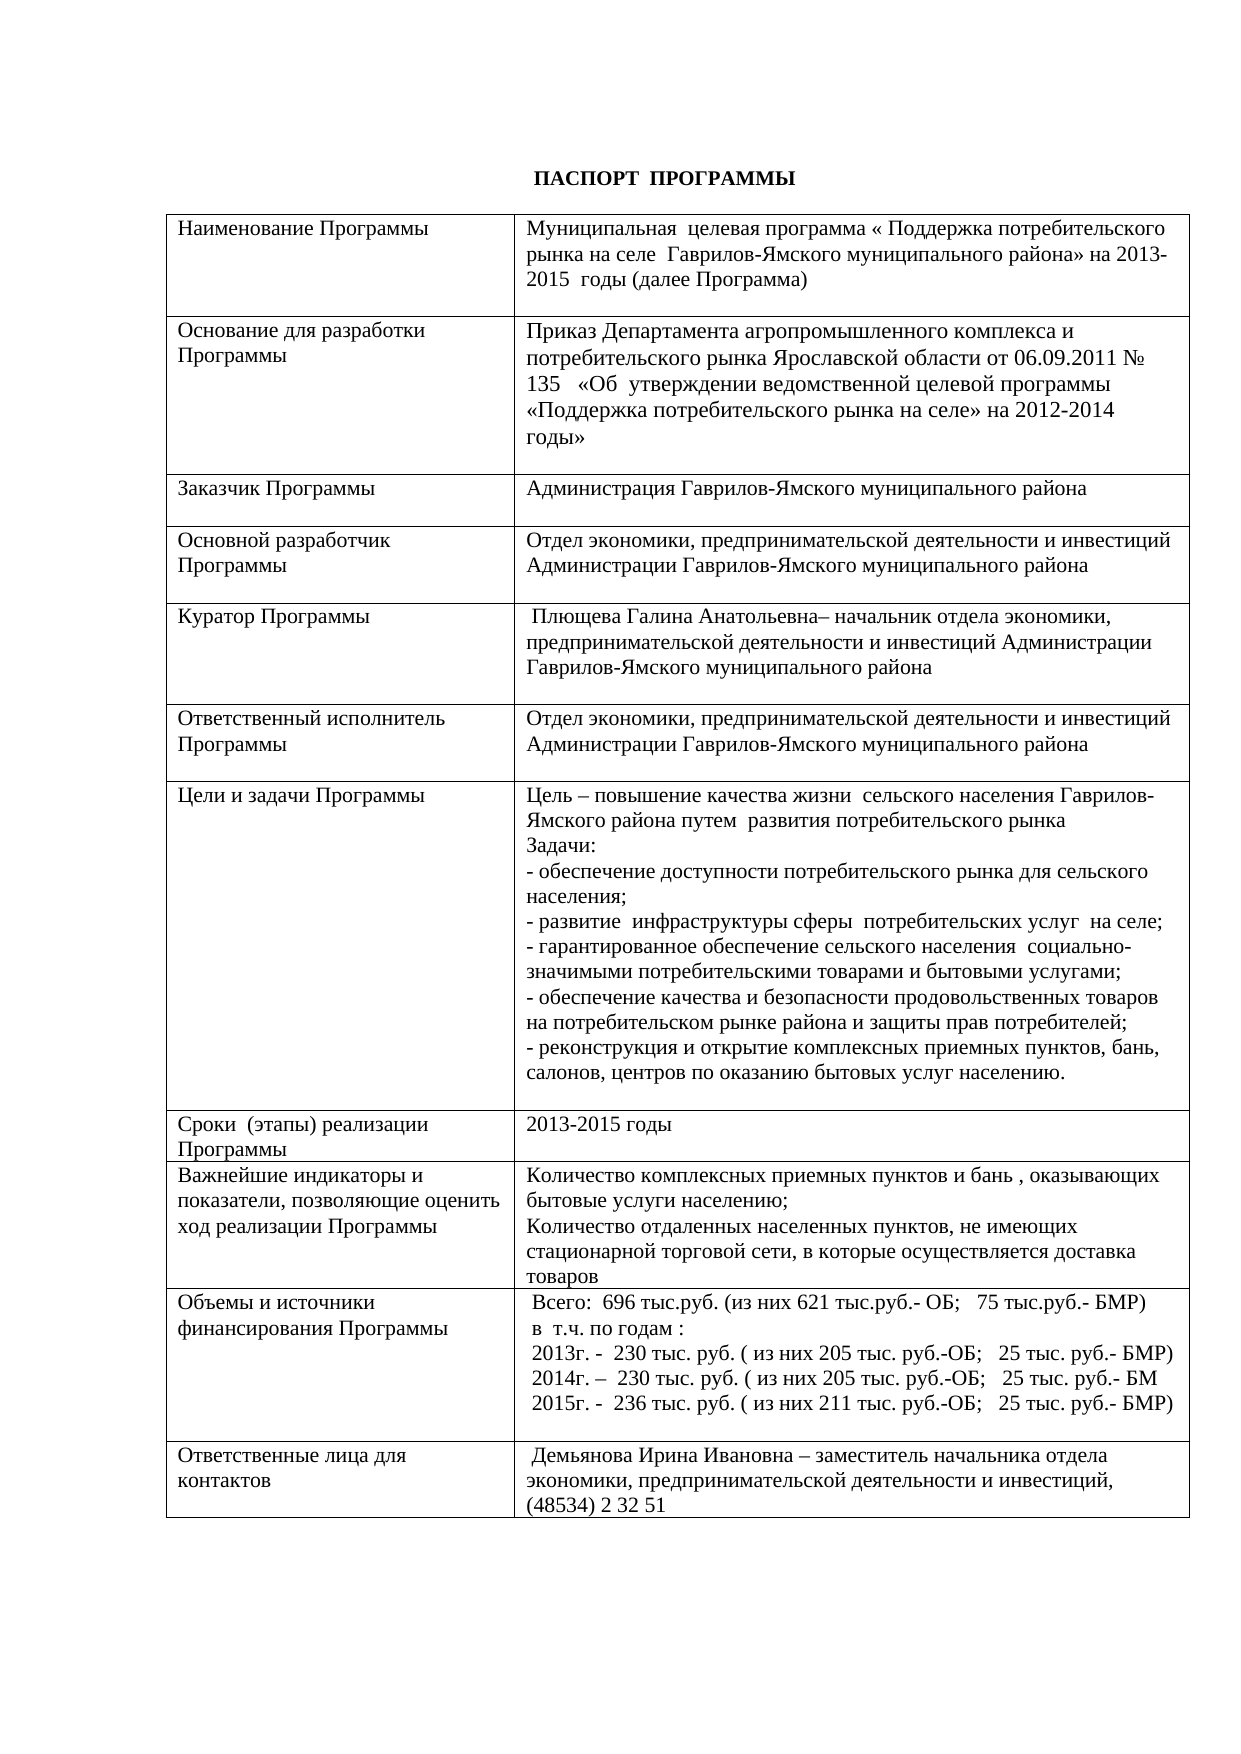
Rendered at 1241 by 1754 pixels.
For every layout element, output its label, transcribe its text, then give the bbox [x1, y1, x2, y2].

table_cell Ответственный исполнитель Программы [167, 705, 514, 781]
table_cell Ответственные лица для контактов [167, 1442, 514, 1517]
table_cell Количество комплексных приемных пунктов и бань , оказывающих бытовые услуги населению; Количество отдаленных населенных пунктов, не имеющих стационарной торговой сети, в которые осуществляется доставка товаров [515, 1162, 1189, 1288]
table_cell Приказ Департамента агропромышленного комплекса и потребительского рынка Ярославской области от 06.09.2011 № 135 «Об утверждении ведомственной целевой программы «Поддержка потребительского рынка на селе» на 2012-2014 годы» [515, 317, 1189, 474]
table_cell Основание для разработки Программы [167, 317, 514, 474]
table_cell Заказчик Программы [167, 475, 514, 526]
table_cell Цель – повышение качества жизни сельского населения Гаврилов-Ямского района путем развития потребительского рынка Задачи: - обеспечение доступности потребительского рынка для сельского населения; - развитие инфраструктуры сферы потребительских услуг на селе; - гарантированное обеспечение сельского населения социально-значимыми потребительскими товарами и бытовыми услугами; - обеспечение качества и безопасности продовольственных товаров на потребительском рынке района и защиты прав потребителей; - реконструкция и открытие комплексных приемных пунктов, бань, салонов, центров по оказанию бытовых услуг населению. [515, 782, 1189, 1110]
table_cell Отдел экономики, предпринимательской деятельности и инвестиций Администрации Гаврилов-Ямского муниципального района [515, 527, 1189, 602]
table_cell Всего: 696 тыс.руб. (из них 621 тыс.руб.- ОБ; 75 тыс.руб.- БМР) в т.ч. по годам : 2013г. - 230 тыс. руб. ( из них 205 тыс. руб.-ОБ; 25 тыс. руб.- БМР) 2014г. – 230 тыс. руб. ( из них 205 тыс. руб.-ОБ; 25 тыс. руб.- БМ 2015г. - 236 тыс. руб. ( из них 211 тыс. руб.-ОБ; 25 тыс. руб.- БМР) [515, 1289, 1189, 1441]
table_cell Основной разработчик Программы [167, 527, 514, 602]
table_cell Плющева Галина Анатольевна– начальник отдела экономики, предпринимательской деятельности и инвестиций Администрации Гаврилов-Ямского муниципального района [515, 604, 1189, 704]
table_cell Цели и задачи Программы [167, 782, 514, 1110]
text ПАСПОРТ ПРОГРАММЫ [177, 166, 1152, 190]
table_cell Администрация Гаврилов-Ямского муниципального района [515, 475, 1189, 526]
table_header Наименование Программы [167, 215, 514, 316]
table_cell Демьянова Ирина Ивановна – заместитель начальника отдела экономики, предпринимательской деятельности и инвестиций, (48534) 2 32 51 [515, 1442, 1189, 1517]
table_cell Объемы и источники финансирования Программы [167, 1289, 514, 1441]
table_cell 2013-2015 годы [515, 1111, 1189, 1161]
table_cell Отдел экономики, предпринимательской деятельности и инвестиций Администрации Гаврилов-Ямского муниципального района [515, 705, 1189, 781]
table_header Муниципальная целевая программа « Поддержка потребительского рынка на селе Гаврилов-Ямского муниципального района» на 2013-2015 годы (далее Программа) [515, 215, 1189, 316]
table_cell Куратор Программы [167, 604, 514, 704]
table_cell Важнейшие индикаторы и показатели, позволяющие оценить ход реализации Программы [167, 1162, 514, 1288]
table_cell Сроки (этапы) реализации Программы [167, 1111, 514, 1161]
